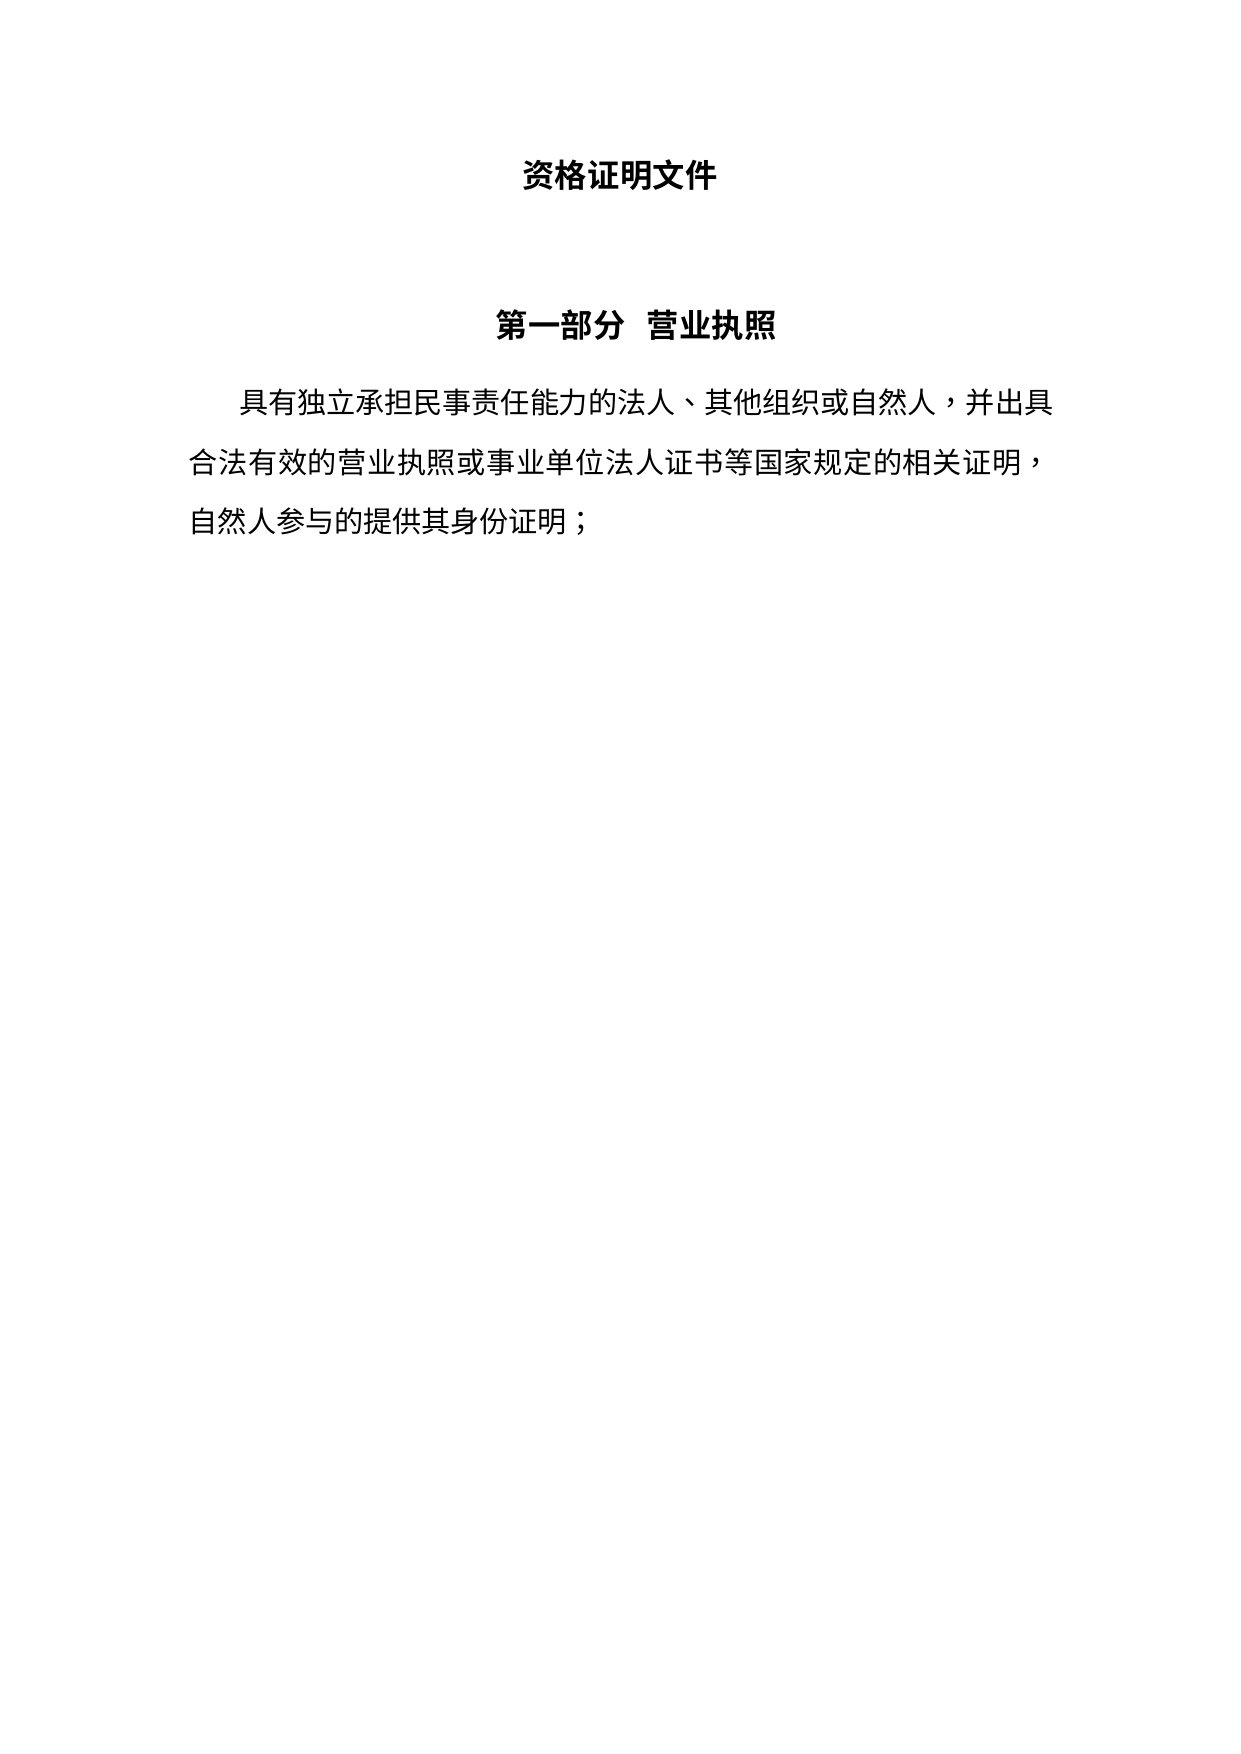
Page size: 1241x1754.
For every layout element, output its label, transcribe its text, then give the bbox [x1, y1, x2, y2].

text 具有独立承担民事责任能力的法人、其他组织或自然人，并出具合法有效的营业执照或事业单位法人证书等国家规定的相关证明，自然人参与的提供其身份证明； [189, 383, 1053, 541]
text 资格证明文件 [522, 155, 1054, 196]
text 第一部分 营业执照 [496, 304, 1054, 345]
